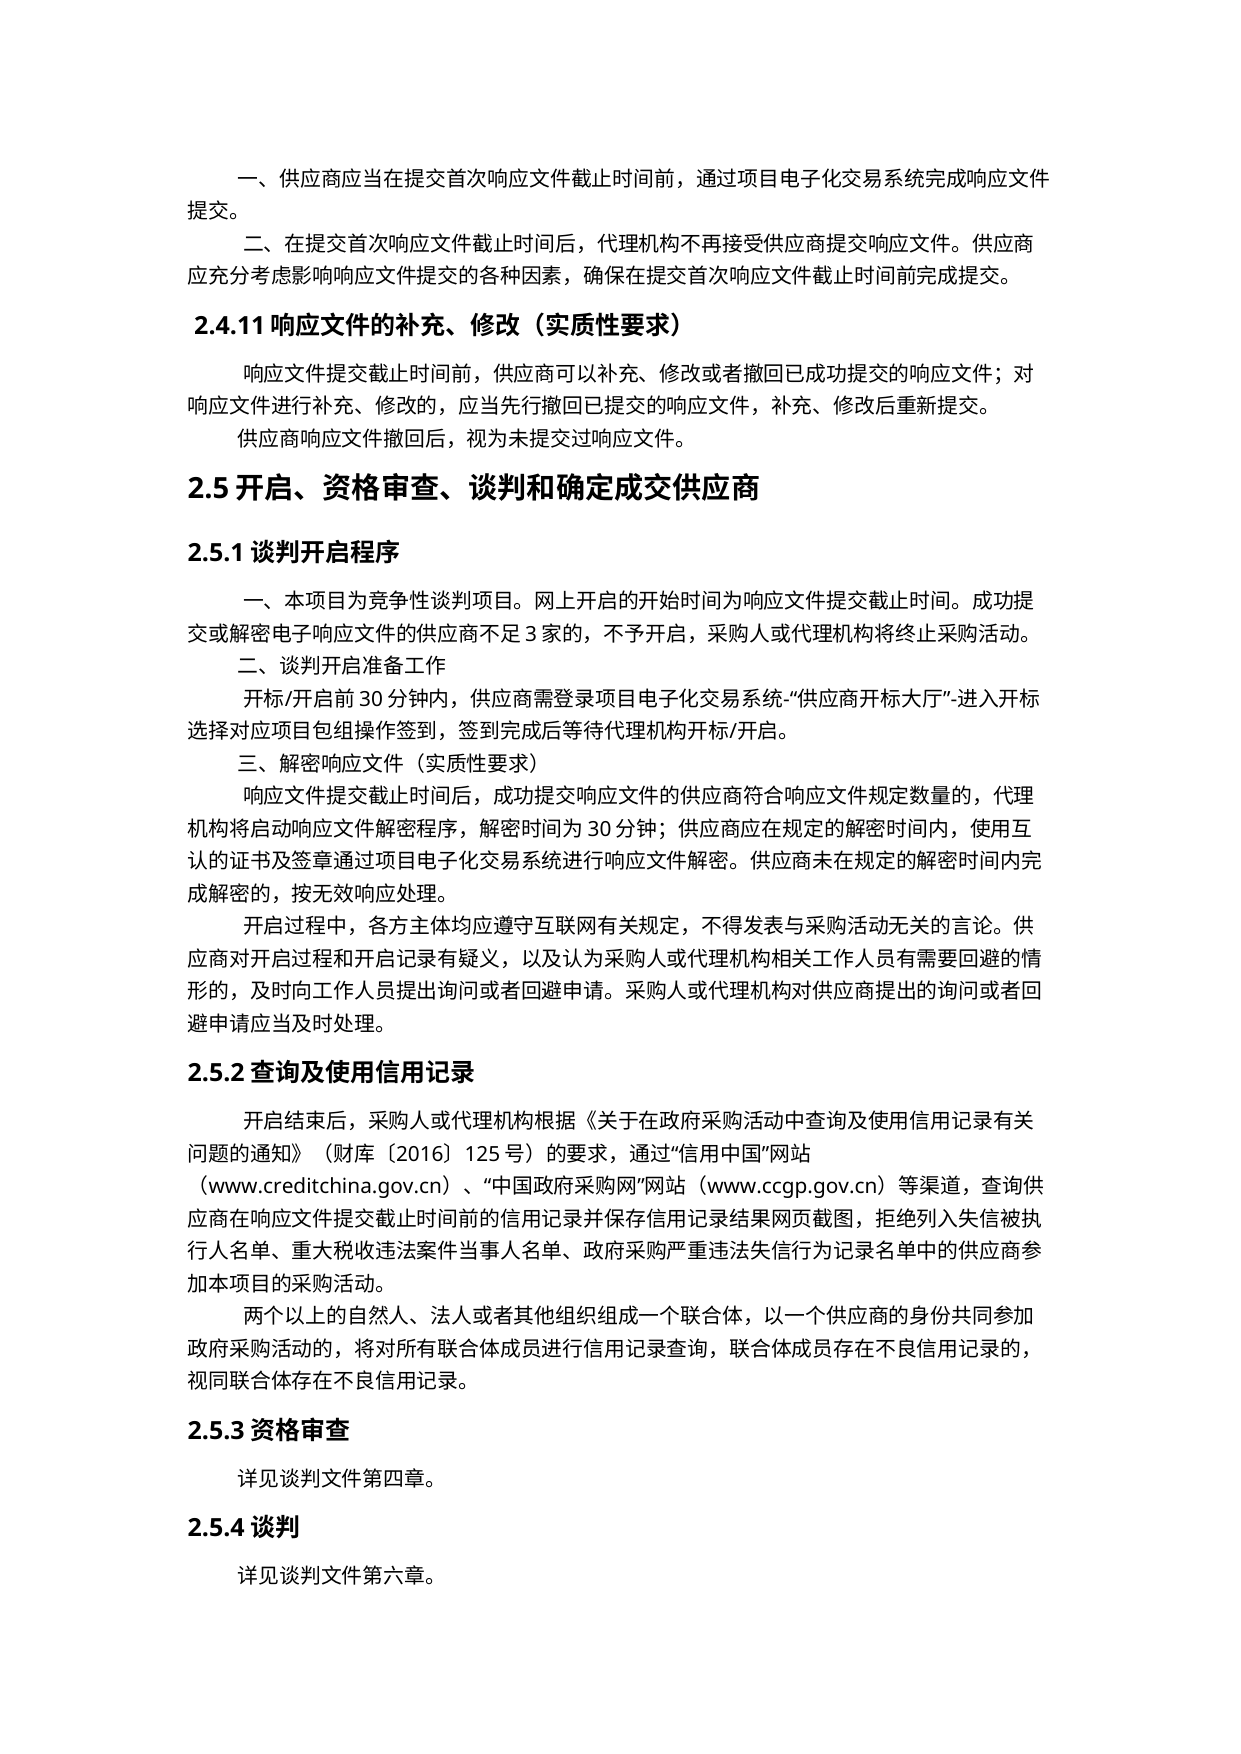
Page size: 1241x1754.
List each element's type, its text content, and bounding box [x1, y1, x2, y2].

text 一、本项目为竞争性谈判项目。网上开启的开始时间为响应文件提交截止时间。成功提交或解密电子响应文件的供应商不足3家的，不予开启，采购人或代理机构将终止采购活动。 [187, 584, 1053, 649]
text 2.4.11响应文件的补充、修改（实质性要求） [187, 292, 1053, 357]
text 供应商响应文件撤回后，视为未提交过响应文件。 [187, 422, 1053, 454]
text 开标/开启前30分钟内，供应商需登录项目电子化交易系统-“供应商开标大厅”-进入开标选择对应项目包组操作签到，签到完成后等待代理机构开标/开启。 [187, 682, 1053, 747]
text 2.5.2查询及使用信用记录 [187, 1039, 1053, 1104]
text 二、谈判开启准备工作 [187, 649, 1053, 682]
text 详见谈判文件第四章。 [187, 1462, 1053, 1494]
text 响应文件提交截止时间前，供应商可以补充、修改或者撤回已成功提交的响应文件；对响应文件进行补充、修改的，应当先行撤回已提交的响应文件，补充、修改后重新提交。 [187, 357, 1053, 422]
text 2.5开启、资格审查、谈判和确定成交供应商 [187, 454, 1053, 519]
text 一、供应商应当在提交首次响应文件截止时间前，通过项目电子化交易系统完成响应文件提交。 [187, 162, 1053, 227]
text 2.5.1谈判开启程序 [187, 519, 1053, 584]
text 详见谈判文件第六章。 [187, 1559, 1053, 1592]
text 二、在提交首次响应文件截止时间后，代理机构不再接受供应商提交响应文件。供应商应充分考虑影响响应文件提交的各种因素，确保在提交首次响应文件截止时间前完成提交。 [187, 227, 1053, 292]
text 2.5.4谈判 [187, 1494, 1053, 1559]
text 开启结束后，采购人或代理机构根据《关于在政府采购活动中查询及使用信用记录有关问题的通知》（财库〔2016〕125号）的要求，通过“信用中国”网站（www.creditchina.gov.cn）、“中国政府采购网”网站（www.ccgp.gov.cn）等渠道，查询供应商在响应文件提交截止时间前的信用记录并保存信用记录结果网页截图，拒绝列入失信被执行人名单、重大税收违法案件当事人名单、政府采购严重违法失信行为记录名单中的供应商参加本项目的采购活动。 [187, 1104, 1053, 1299]
text 开启过程中，各方主体均应遵守互联网有关规定，不得发表与采购活动无关的言论。供应商对开启过程和开启记录有疑义，以及认为采购人或代理机构相关工作人员有需要回避的情形的，及时向工作人员提出询问或者回避申请。采购人或代理机构对供应商提出的询问或者回避申请应当及时处理。 [187, 909, 1053, 1039]
text 三、解密响应文件（实质性要求） [187, 747, 1053, 779]
text 2.5.3资格审查 [187, 1397, 1053, 1462]
text 两个以上的自然人、法人或者其他组织组成一个联合体，以一个供应商的身份共同参加政府采购活动的，将对所有联合体成员进行信用记录查询，联合体成员存在不良信用记录的，视同联合体存在不良信用记录。 [187, 1299, 1053, 1397]
text 响应文件提交截止时间后，成功提交响应文件的供应商符合响应文件规定数量的，代理机构将启动响应文件解密程序，解密时间为30分钟；供应商应在规定的解密时间内，使用互认的证书及签章通过项目电子化交易系统进行响应文件解密。供应商未在规定的解密时间内完成解密的，按无效响应处理。 [187, 779, 1053, 909]
